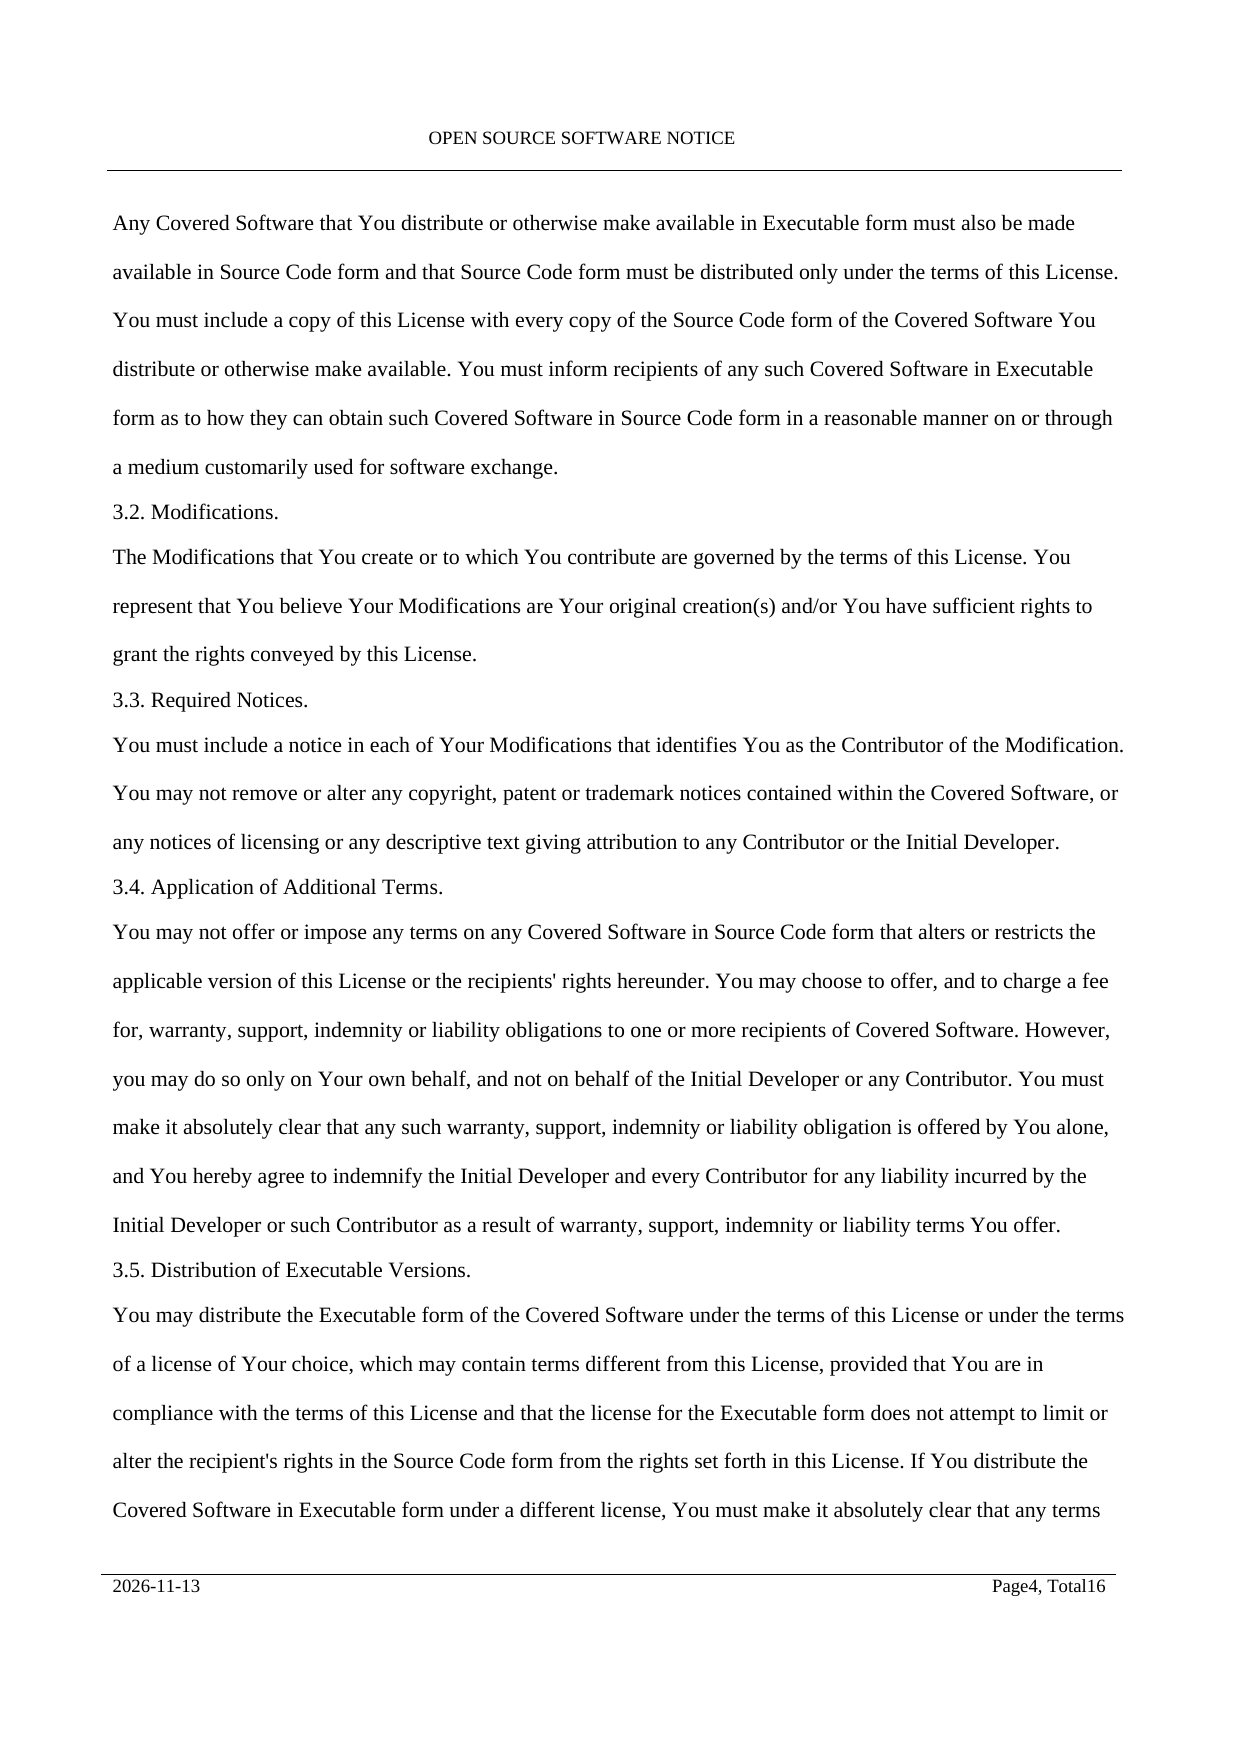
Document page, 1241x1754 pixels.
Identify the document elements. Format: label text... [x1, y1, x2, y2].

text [112, 1298, 1128, 1526]
text Any Covered Software that You distribute or otherwise make available in Executable form must also be made available in Source Code form and that Source Code form must be distributed only under the terms of this License. You must include a copy of this License with every copy of the Source Code form of the Covered Software You distribute or otherwise make available. You must inform recipients of any such Covered Software in Executable form as to how they can obtain such Covered Software in Source Code form in a reasonable manner on or through a medium customarily used for software exchange. [112, 206, 1128, 483]
text 3.2. Modifications. [112, 495, 1128, 528]
text 3.5. Distribution of Executable Versions. [112, 1253, 1128, 1286]
text You must include a notice in each of Your Modifications that identifies You as the Contributor of the Modification. You may not remove or alter any copyright, patent or trademark notices contained within the Covered Software, or any notices of licensing or any descriptive text giving attribution to any Contributor or the Initial Developer. [112, 728, 1128, 858]
text 3.4. Application of Additional Terms. [112, 871, 1128, 903]
text 3.3. Required Notices. [112, 683, 1128, 715]
text You may not offer or impose any terms on any Covered Software in Source Code form that alters or restricts the applicable version of this License or the recipients' rights hereunder. You may choose to offer, and to charge a fee for, warranty, support, indemnity or liability obligations to one or more recipients of Covered Software. However, you may do so only on Your own behalf, and not on behalf of the Initial Developer or any Contributor. You must make it absolutely clear that any such warranty, support, indemnity or liability obligation is offered by You alone, and You hereby agree to indemnify the Initial Developer and every Contributor for any liability incurred by the Initial Developer or such Contributor as a result of warranty, support, indemnity or liability terms You offer. [112, 916, 1128, 1241]
text The Modifications that You create or to which You contribute are governed by the terms of this License. You represent that You believe Your Modifications are Your original creation(s) and/or You have sufficient rights to grant the rights conveyed by this License. [112, 540, 1128, 670]
